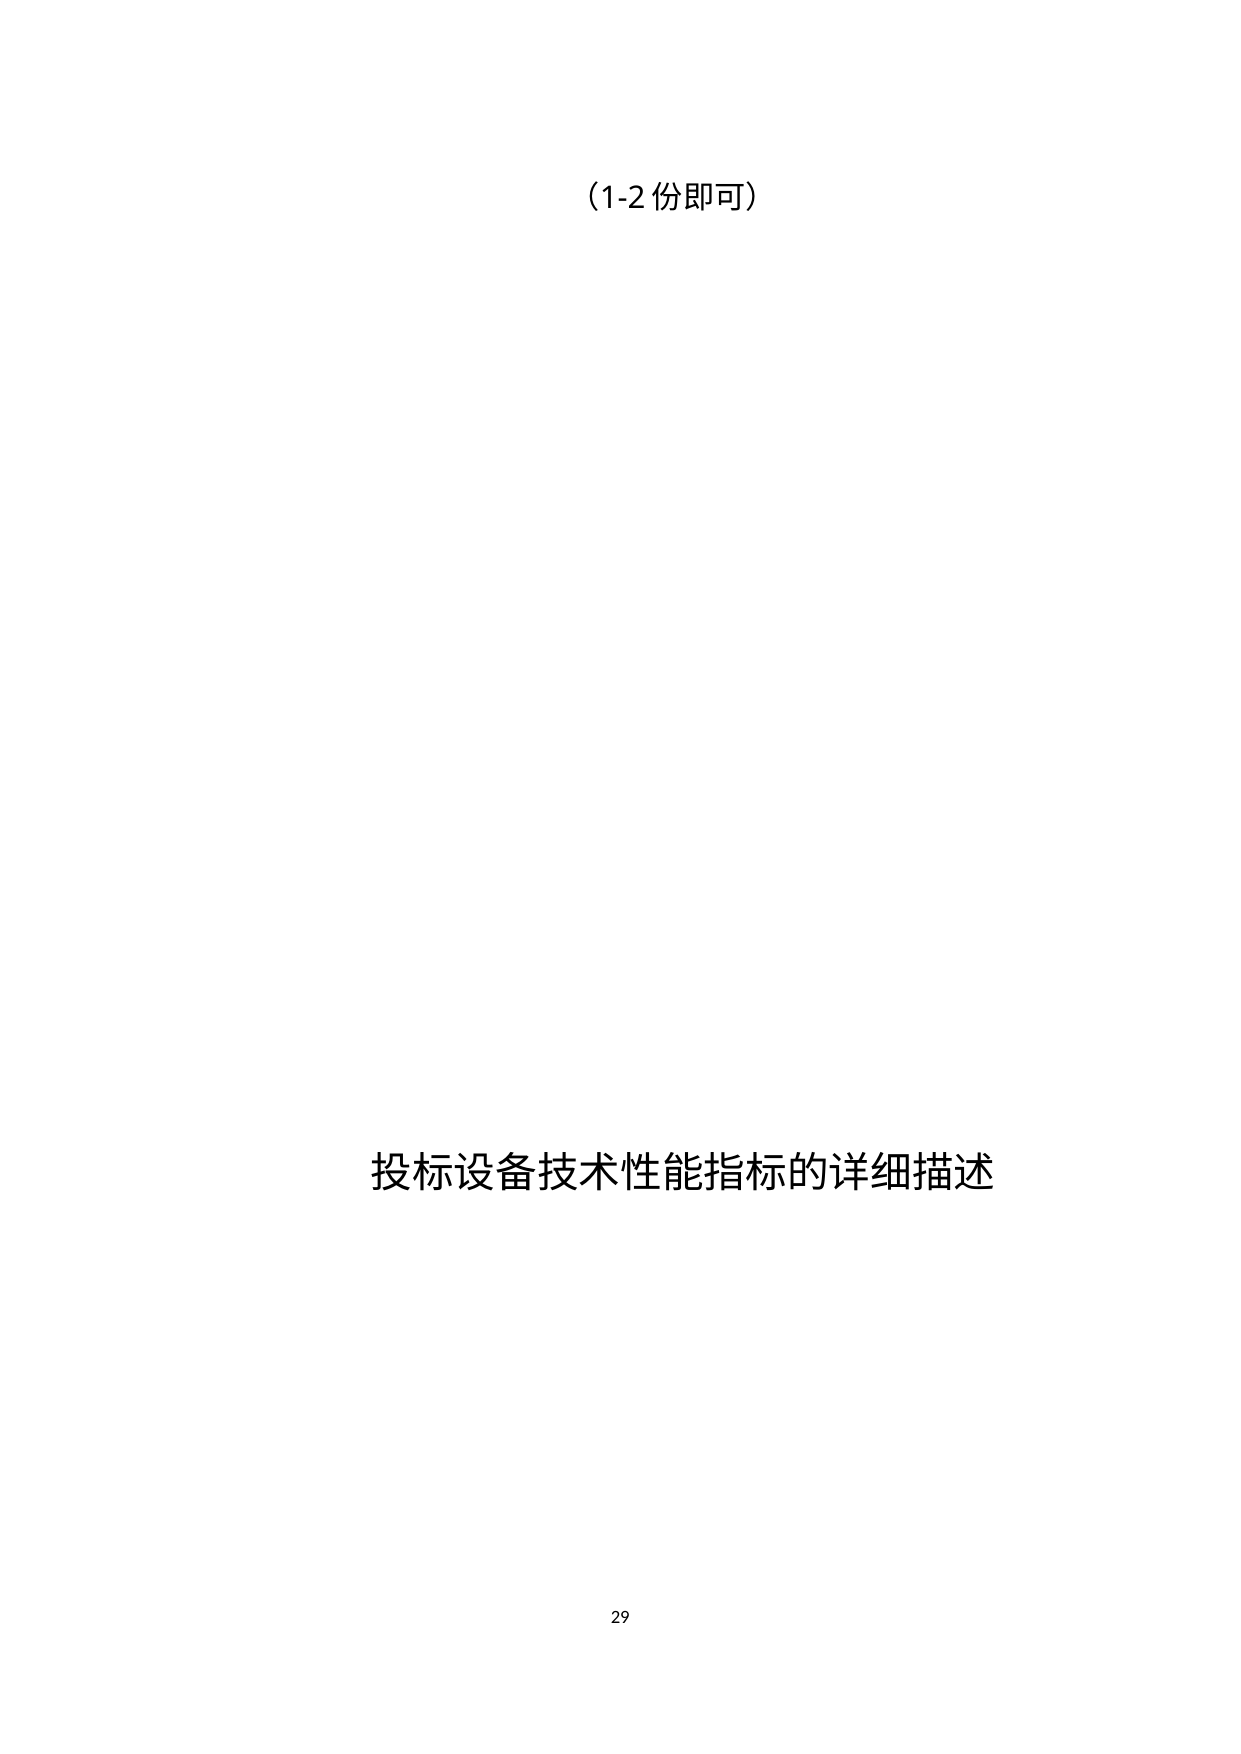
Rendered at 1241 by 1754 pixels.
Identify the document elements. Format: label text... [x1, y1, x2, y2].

list 投标设备技术性能指标的详细描述 [230, 1137, 1053, 1202]
list （1-2份即可） [230, 162, 1053, 227]
